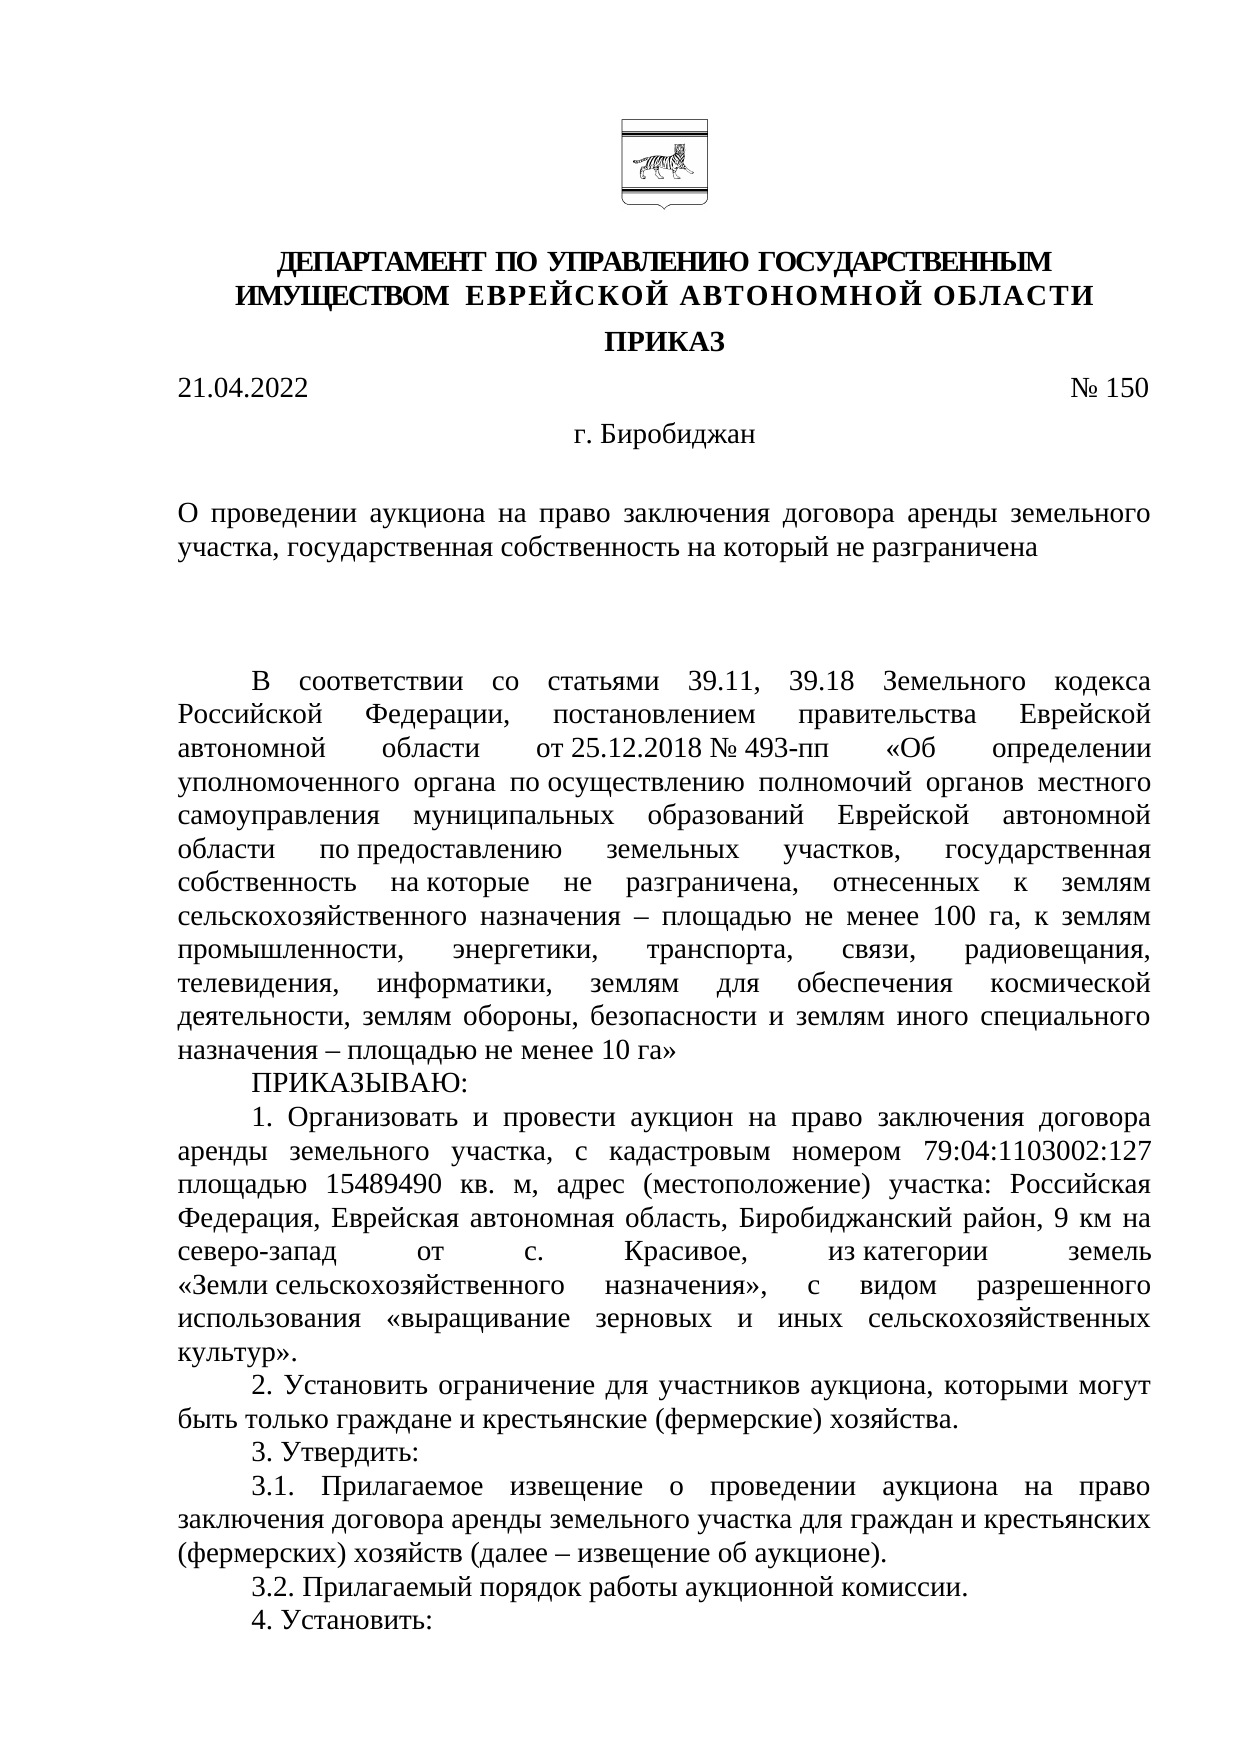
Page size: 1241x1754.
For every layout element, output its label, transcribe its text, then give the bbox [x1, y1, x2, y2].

text О проведении аукциона на право заключения договора аренды земельного участка, государственная собственность на который не разграничена [177, 495, 1152, 562]
text ДЕПАРТАМЕНТ ПО УПРАВЛЕНИЮ ГОСУДАРСТВЕННЫМ ИМУЩЕСТВОМ ЕВРЕЙСКОЙ АВТОНОМНОЙ ОБЛАСТИ [177, 244, 1152, 311]
text 1. Организовать и провести аукцион на право заключения договора аренды земельного участка, с кадастровым номером 79:04:1103002:127 площадью 15489490 кв. м, адрес (местоположение) участка: Российская Федерация, Еврейская автономная область, Биробиджанский район, 9 км на северо-запад от с. Красивое, из категории земель «Земли сельскохозяйственного назначения», с видом разрешенного использования «выращивание зерновых и иных сельскохозяйственных культур». [177, 1099, 1152, 1367]
text ПРИКАЗ [177, 324, 1152, 357]
text 3.1. Прилагаемое извещение о проведении аукциона на право заключения договора аренды земельного участка для граждан и крестьянских (фермерских) хозяйств (далее – извещение об аукционе). [177, 1468, 1152, 1569]
text 21.04.2022 № 150 [177, 370, 1152, 403]
text В соответствии со статьями 39.11, 39.18 Земельного кодекса Российской Федерации, постановлением правительства Еврейской автономной области от 25.12.2018 № 493-пп «Об определении уполномоченного органа по осуществлению полномочий органов местного самоуправления муниципальных образований Еврейской автономной области по предоставлению земельных участков, государственная собственность на которые не разграничена, отнесенных к землям сельскохозяйственного назначения – площадью не менее 100 га, к землям промышленности, энергетики, транспорта, связи, радиовещания, телевидения, информатики, землям для обеспечения космической деятельности, землям обороны, безопасности и землям иного специального назначения – площадью не менее 10 га» [177, 663, 1152, 1066]
text г. Биробиджан [177, 416, 1152, 449]
text 2. Установить ограничение для участников аукциона, которыми могут быть только граждане и крестьянские (фермерские) хозяйства. [177, 1367, 1152, 1434]
text 4. Установить: [177, 1602, 1152, 1636]
text 3.2. Прилагаемый порядок работы аукционной комиссии. [177, 1569, 1152, 1602]
text ПРИКАЗЫВАЮ: [177, 1066, 1152, 1099]
picture [620, 118, 709, 211]
text 3. Утвердить: [177, 1434, 1152, 1468]
